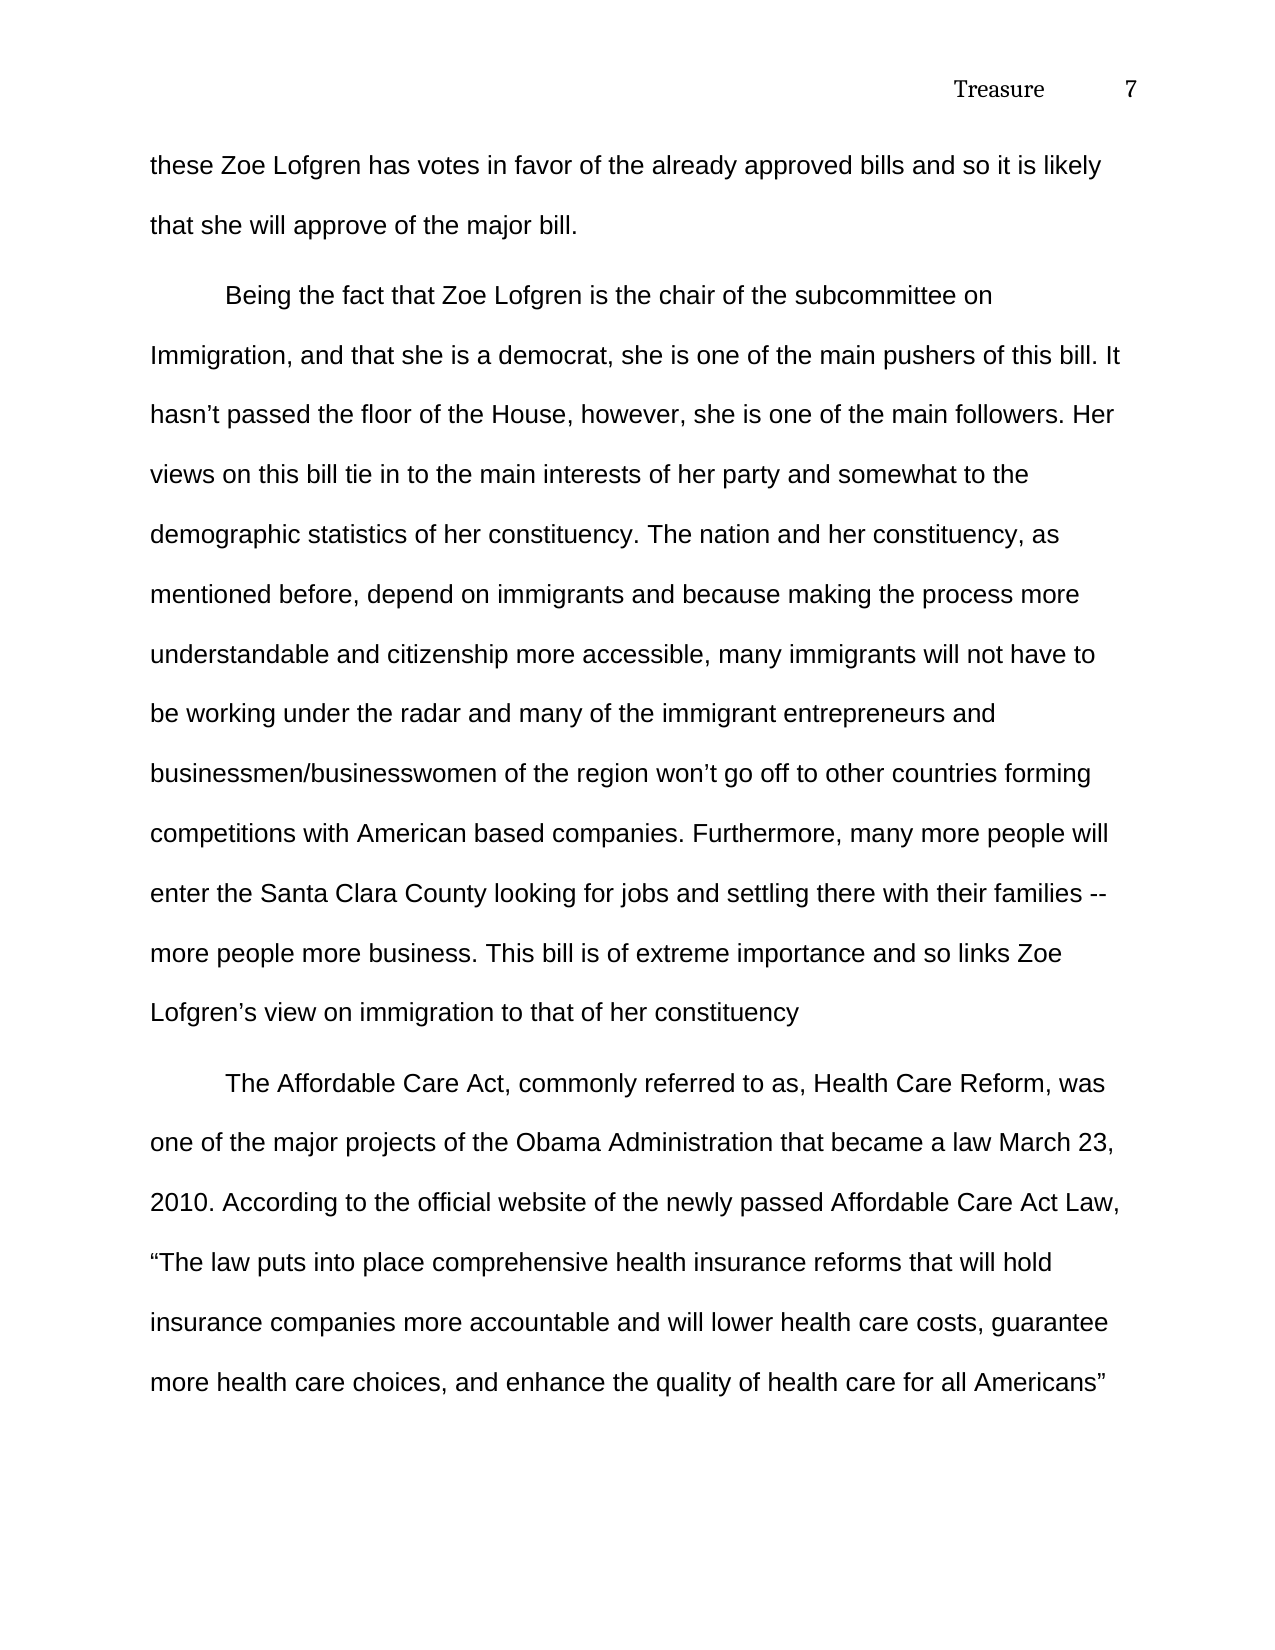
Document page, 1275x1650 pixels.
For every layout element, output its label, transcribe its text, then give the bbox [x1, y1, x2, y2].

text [150, 150, 1125, 240]
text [150, 1068, 1125, 1397]
text Being the fact that Zoe Lofgren is the chair of the subcommittee on Immigration, and that she is a democrat, she is one of the main pushers of this bill. It hasn’t passed the floor of the House, however, she is one of the main followers. Her views on this bill tie in to the main interests of her party and somewhat to the demographic statistics of her constituency. The nation and her constituency, as mentioned before, depend on immigrants and because making the process more understandable and citizenship more accessible, many immigrants will not have to be working under the radar and many of the immigrant entrepreneurs and businessmen/businesswomen of the region won’t go off to other countries forming competitions with American based companies. Furthermore, many more people will enter the Santa Clara County looking for jobs and settling there with their families -- more people more business. This bill is of extreme importance and so links Zoe Lofgren’s view on immigration to that of her constituency [150, 280, 1125, 1027]
